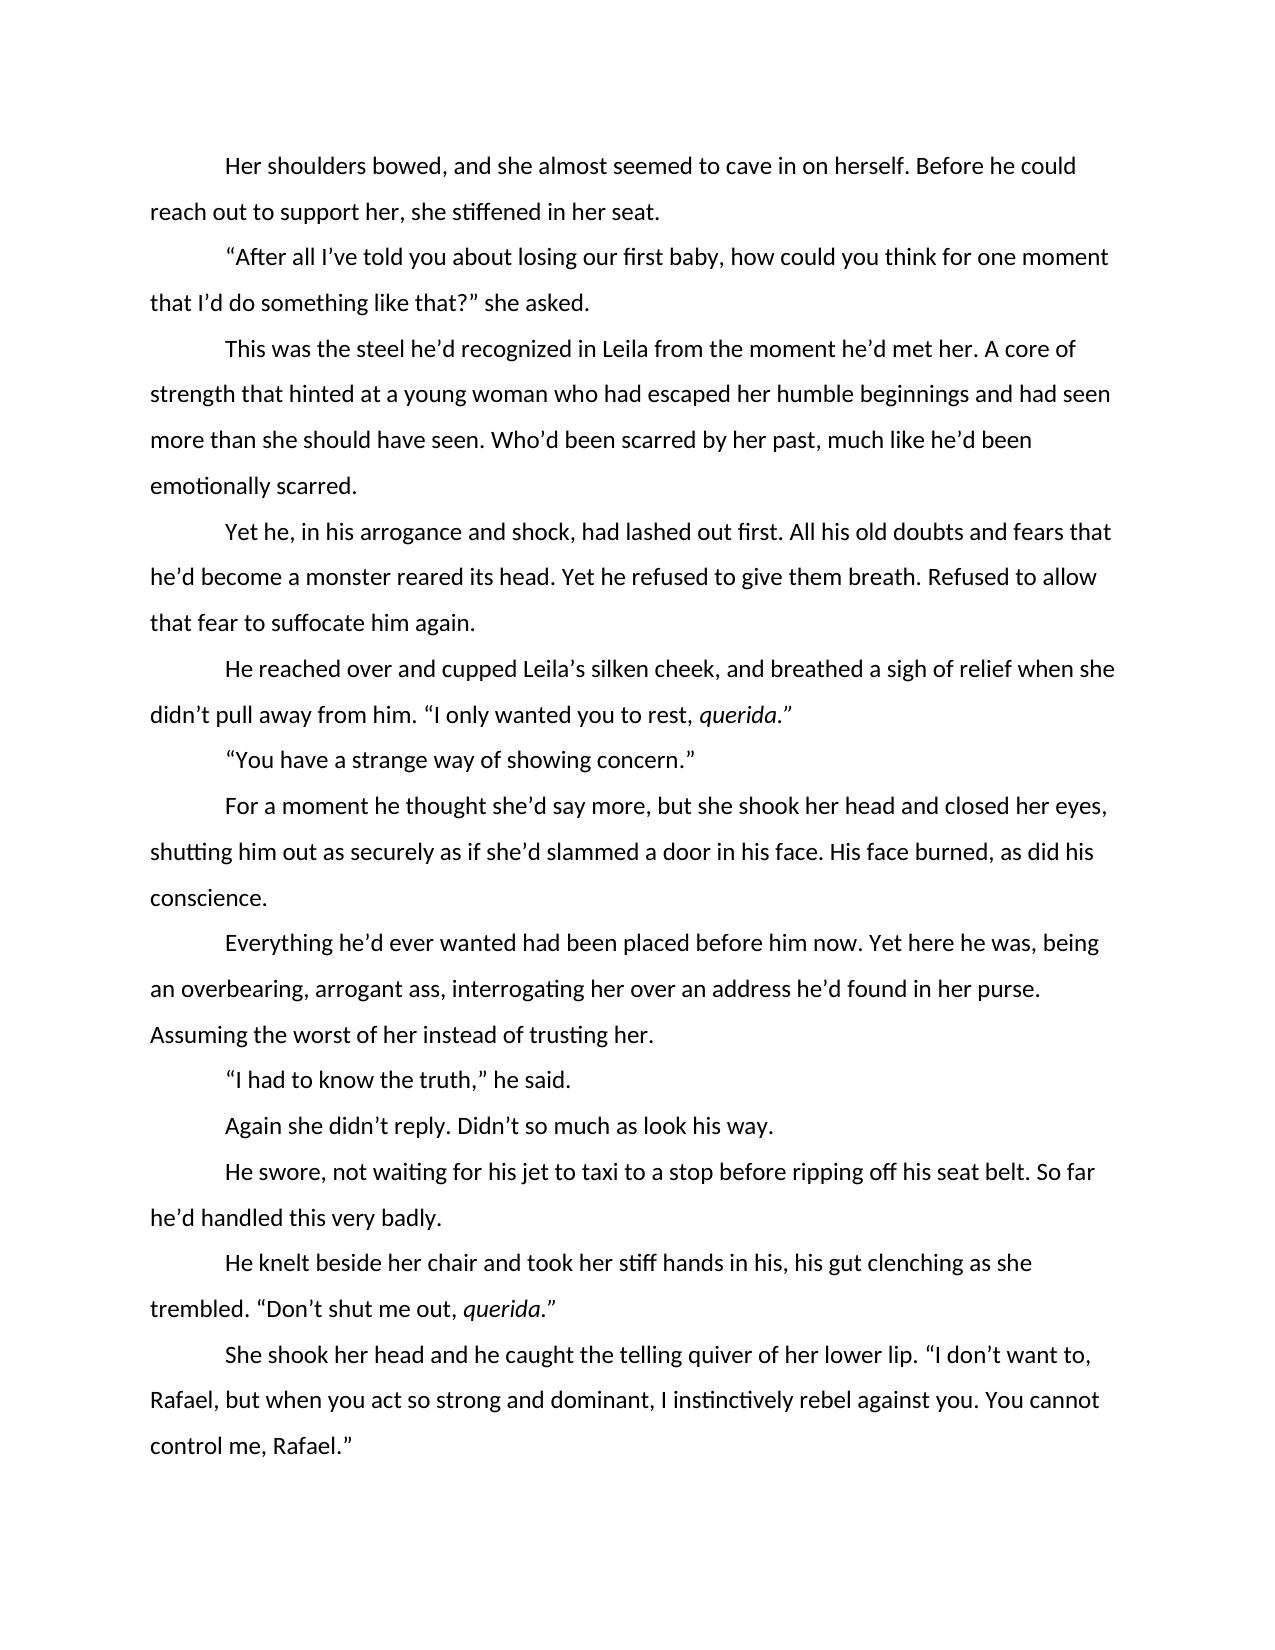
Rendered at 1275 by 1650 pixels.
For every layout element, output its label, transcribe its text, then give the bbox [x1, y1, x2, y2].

text She shook her head and he caught the telling quiver of her lower lip. “I don’t want to, Rafael, but when you act so strong and dominant, I instinctively rebel against you. You cannot control me, Rafael.” [150, 1339, 1125, 1461]
text He swore, not waiting for his jet to taxi to a stop before ripping off his seat belt. So far he’d handled this very badly. [150, 1156, 1125, 1232]
text Everything he’d ever wanted had been placed before him now. Yet here he was, being an overbearing, arrogant ass, interrogating her over an address he’d found in her purse. Assuming the worst of her instead of trusting her. [150, 927, 1125, 1049]
text For a moment he thought she’d say more, but she shook her head and closed her eyes, shutting him out as securely as if she’d slammed a door in his face. His face burned, as did his conscience. [150, 790, 1125, 912]
text “After all I’ve told you about losing our first baby, how could you think for one moment that I’d do something like that?” she asked. [150, 241, 1125, 318]
text He knelt beside her chair and took her stiff hands in his, his gut clenching as she trembled. “Don’t shut me out, querida.” [150, 1247, 1125, 1324]
text He reached over and cupped Leila’s silken cheek, and breathed a sigh of relief when she didn’t pull away from him. “I only wanted you to rest, querida.” [150, 653, 1125, 729]
text “I had to know the truth,” he said. [150, 1064, 1125, 1095]
text Again she didn’t reply. Didn’t so much as look his way. [150, 1110, 1125, 1141]
text “You have a strange way of showing concern.” [150, 744, 1125, 775]
text This was the steel he’d recognized in Leila from the moment he’d met her. A core of strength that hinted at a young woman who had escaped her humble beginnings and had seen more than she should have seen. Who’d been scarred by her past, much like he’d been emotionally scarred. [150, 333, 1125, 501]
text Yet he, in his arrogance and shock, had lashed out first. All his old doubts and fears that he’d become a monster reared its head. Yet he refused to give them breath. Refused to allow that fear to suffocate him again. [150, 516, 1125, 638]
text Her shoulders bowed, and she almost seemed to cave in on herself. Before he could reach out to support her, she stiffened in her seat. [150, 150, 1125, 226]
